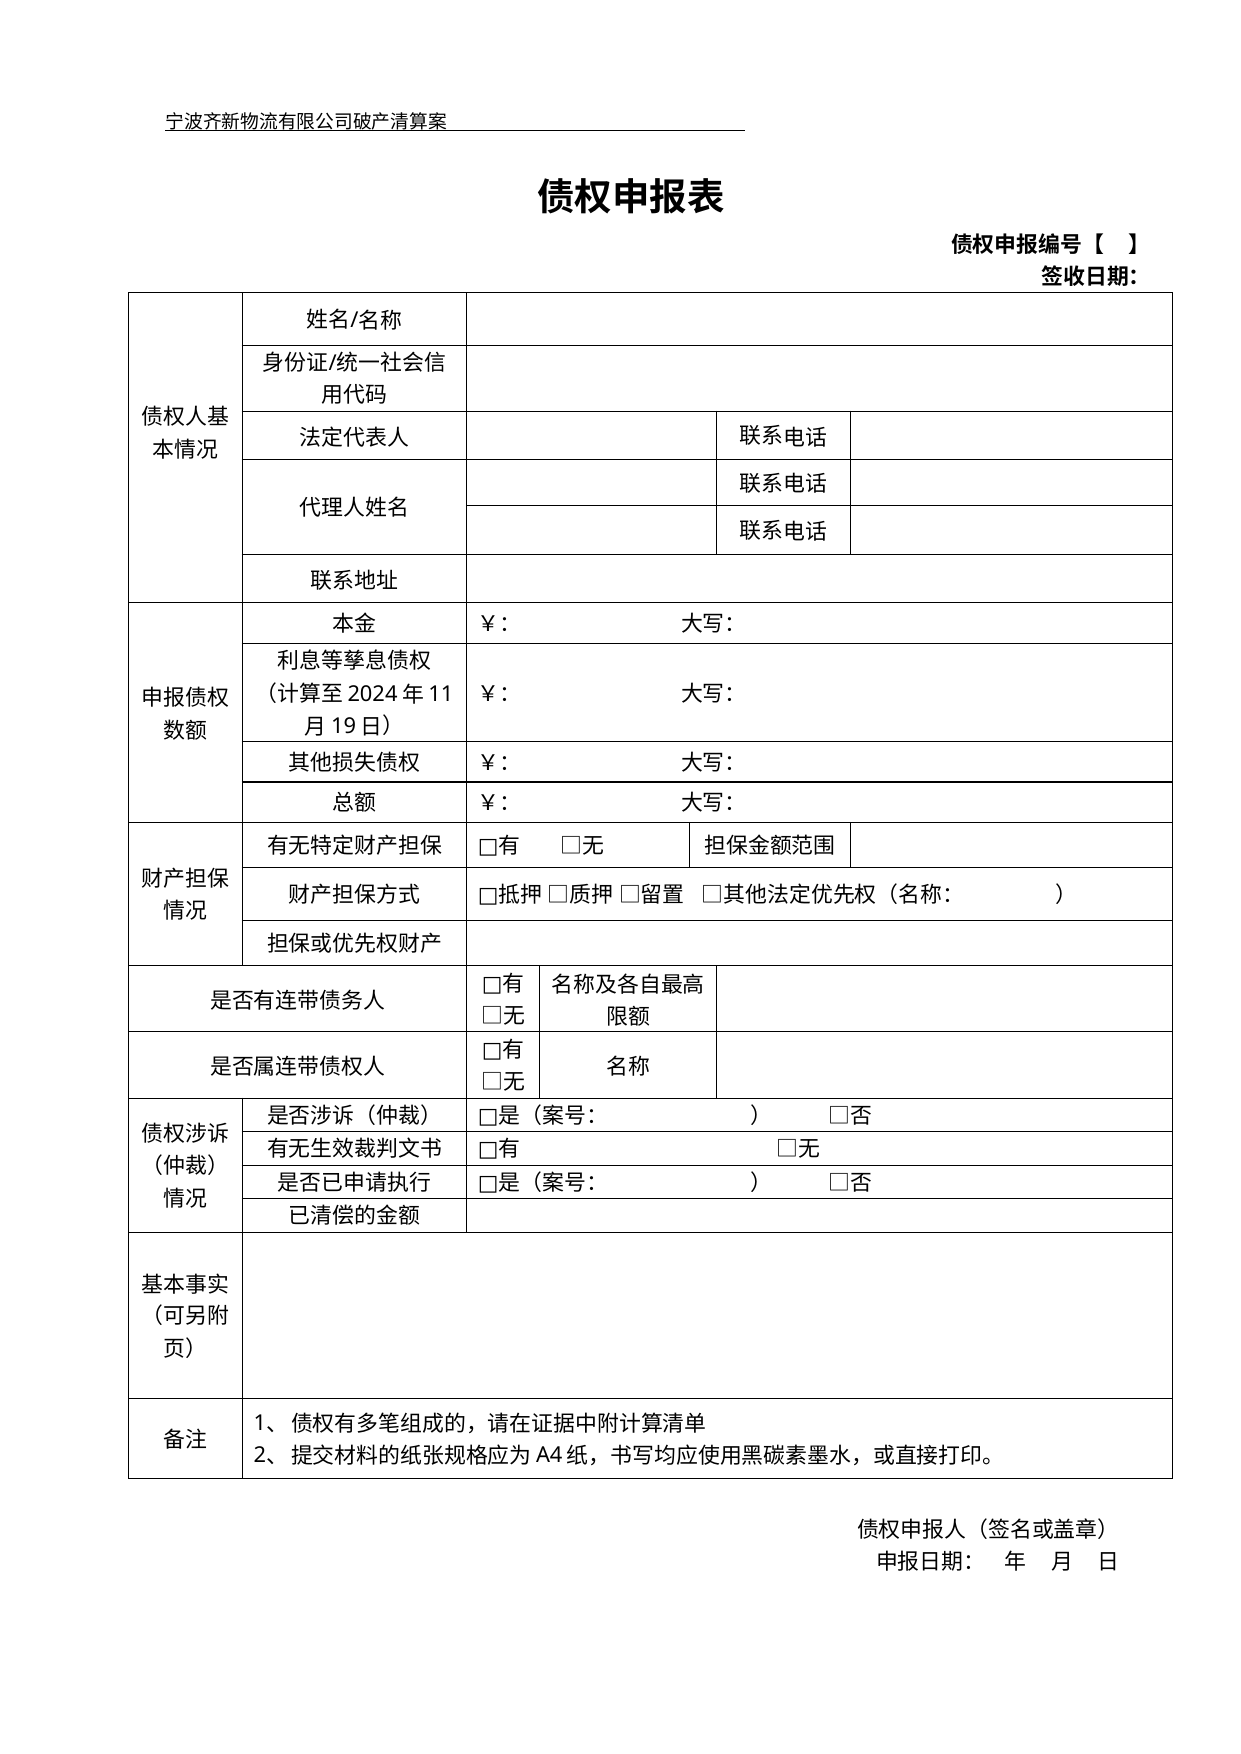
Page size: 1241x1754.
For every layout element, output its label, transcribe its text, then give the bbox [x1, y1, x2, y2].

table_cell 是否属连带债权人 [129, 1032, 466, 1097]
table_header [467, 293, 1172, 344]
table_cell [467, 1199, 1172, 1232]
table_cell [851, 506, 1172, 554]
table_cell 是否涉诉（仲裁） [243, 1099, 466, 1131]
table_cell 联系地址 [243, 555, 466, 602]
table_cell □是（案号： ） □否 [467, 1099, 1172, 1131]
table_header 债权人基本情况 [129, 293, 242, 602]
table_cell 备注 [129, 1399, 242, 1478]
table_cell 代理人姓名 [243, 460, 466, 554]
text 债权申报编号【 】 [165, 227, 1151, 259]
table_cell ￥： 大写： [467, 644, 1172, 741]
table_cell 其他损失债权 [243, 742, 466, 781]
table_cell □有 □无 [467, 1132, 1172, 1164]
table_cell 申报债权数额 [129, 603, 242, 822]
table_cell [851, 823, 1172, 867]
table_cell 债权涉诉（仲裁）情况 [129, 1099, 242, 1232]
text 债权申报人（签名或盖章） [165, 1511, 1119, 1544]
table_cell [467, 412, 716, 459]
table_cell [851, 460, 1172, 505]
table_cell ￥： 大写： [467, 783, 1172, 822]
table_cell [467, 555, 1172, 602]
table_cell [467, 921, 1172, 965]
table_cell 是否已申请执行 [243, 1166, 466, 1198]
table_cell 总额 [243, 783, 466, 822]
table_cell 名称 [540, 1032, 716, 1097]
table_cell [467, 460, 716, 505]
table_cell □有 □无 [467, 966, 539, 1031]
table_cell 名称及各自最高限额 [540, 966, 716, 1031]
table_cell 财产担保方式 [243, 868, 466, 920]
table_cell □是（案号： ） □否 [467, 1166, 1172, 1198]
table_cell ￥： 大写： [467, 742, 1172, 781]
table_header 姓名/名称 [243, 293, 466, 344]
table_cell 担保金额范围 [690, 823, 850, 867]
table_cell □有 □无 [467, 823, 689, 867]
table_cell [717, 1032, 1172, 1097]
table_cell 有无特定财产担保 [243, 823, 466, 867]
table_cell 有无生效裁判文书 [243, 1132, 466, 1164]
table_cell 法定代表人 [243, 412, 466, 459]
table_cell □有 □无 [467, 1032, 539, 1097]
table_cell 利息等孳息债权 （计算至2024年11月19日） [243, 644, 466, 741]
table_cell 债权有多笔组成的，请在证据中附计算清单 提交材料的纸张规格应为A4纸，书写均应使用黑碳素墨水，或直接打印。 [243, 1399, 1172, 1478]
table_cell ￥： 大写： [467, 603, 1172, 643]
text 债权申报表 [78, 162, 1183, 227]
table_cell [243, 1233, 1172, 1397]
table_cell [467, 506, 716, 554]
table_cell 本金 [243, 603, 466, 643]
text 签收日期： [165, 259, 1151, 292]
table_cell 身份证/统一社会信用代码 [243, 346, 466, 411]
table_cell 基本事实 （可另附页） [129, 1233, 242, 1397]
table_cell 已清偿的金额 [243, 1199, 466, 1232]
table_cell [717, 966, 1172, 1031]
table_cell 联系电话 [717, 506, 850, 554]
table_cell [467, 346, 1172, 411]
text 申报日期： 年 月 日 [165, 1544, 1119, 1576]
table_cell □抵押 □质押 □留置 □其他法定优先权（名称： ） [467, 868, 1172, 920]
table_cell 财产担保情况 [129, 823, 242, 965]
table_cell 是否有连带债务人 [129, 966, 466, 1031]
table_cell [851, 412, 1172, 459]
table_cell 联系电话 [717, 460, 850, 505]
table_cell 担保或优先权财产 [243, 921, 466, 965]
table_cell 联系电话 [717, 412, 850, 459]
